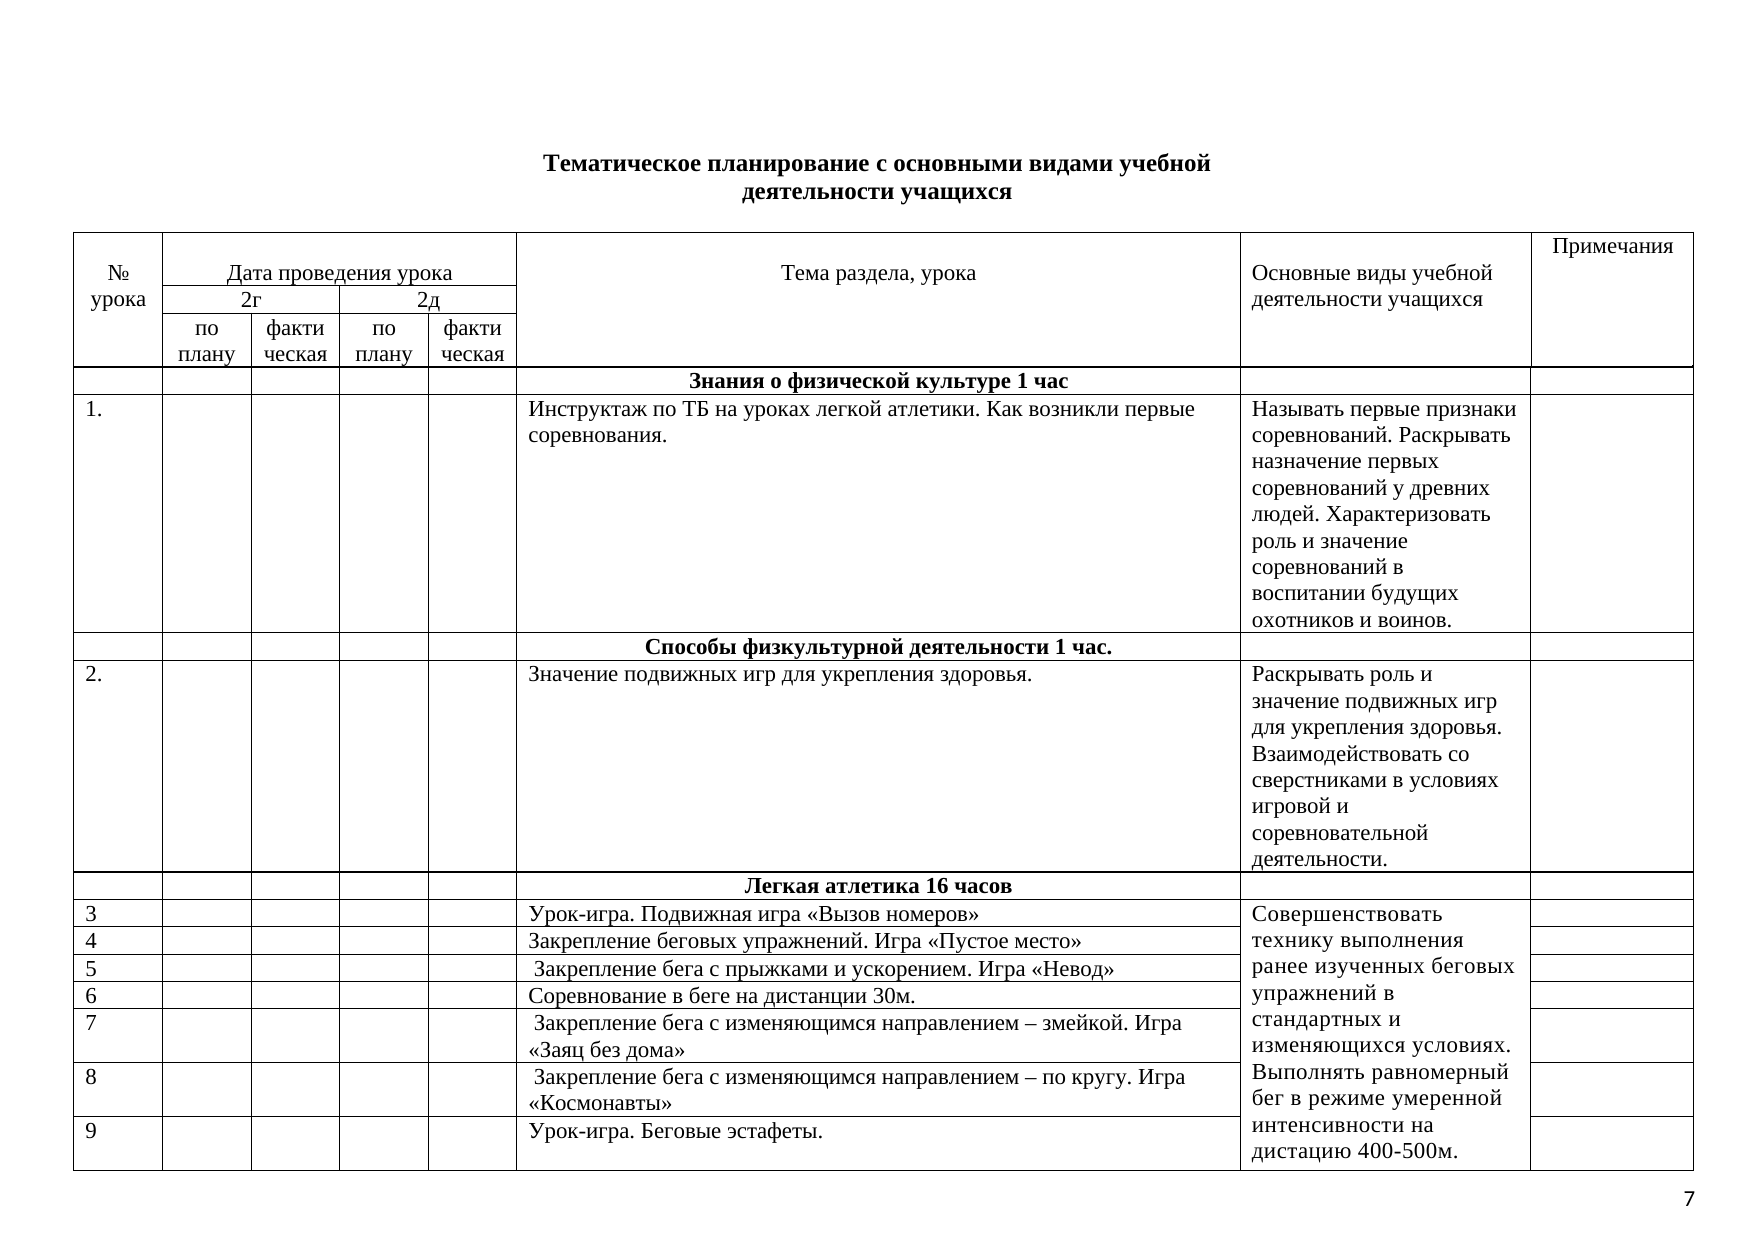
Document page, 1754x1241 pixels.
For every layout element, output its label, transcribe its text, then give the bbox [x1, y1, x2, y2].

table_cell [252, 661, 339, 871]
table_cell 2. [74, 661, 162, 871]
table_cell [163, 927, 251, 953]
table_cell [429, 900, 516, 926]
table_cell [252, 873, 339, 899]
table_cell по плану [340, 314, 428, 366]
table_cell Урок-игра. Беговые эстафеты. [517, 1117, 1240, 1169]
table_cell [1531, 1009, 1693, 1062]
table_cell [163, 982, 251, 1008]
table_cell [340, 873, 428, 899]
table_cell [340, 927, 428, 953]
table_cell [1241, 368, 1530, 394]
table_cell [163, 873, 251, 899]
table_cell [340, 368, 428, 394]
table_cell [1531, 1063, 1693, 1116]
table_cell Инструктаж по ТБ на уроках легкой атлетики. Как возникли первые соревнования. [517, 395, 1240, 632]
table_cell [1531, 395, 1693, 632]
table_cell [340, 955, 428, 981]
table_header № урока [74, 233, 162, 366]
table_cell Легкая атлетика 16 часов [517, 873, 1240, 899]
table_cell [429, 982, 516, 1008]
table_cell [252, 368, 339, 394]
table_cell 2г [163, 286, 339, 313]
table_cell [252, 900, 339, 926]
table_cell [340, 1009, 428, 1062]
table_cell [163, 955, 251, 981]
table_cell [1241, 633, 1530, 659]
table_cell 6 [74, 982, 162, 1008]
table_cell [340, 900, 428, 926]
table_cell [340, 661, 428, 871]
table_cell [1531, 927, 1693, 953]
table_cell фактическая [429, 314, 516, 366]
table_cell [429, 1009, 516, 1062]
table_cell 3 [74, 900, 162, 926]
table_cell [429, 395, 516, 632]
table_cell [163, 661, 251, 871]
table_cell [163, 1117, 251, 1169]
table_header Тема раздела, урока [517, 233, 1240, 366]
table_header Примечания [1532, 233, 1693, 366]
table_cell Соревнование в беге на дистанции 30м. [517, 982, 1240, 1008]
table_cell Значение подвижных игр для укрепления здоровья. [517, 661, 1240, 871]
table_header Дата проведения урока [163, 233, 516, 285]
table_cell Закрепление бега с изменяющимся направлением – по кругу. Игра «Космонавты» [517, 1063, 1240, 1116]
table_cell [252, 982, 339, 1008]
table_cell [74, 368, 162, 394]
table_cell [429, 1063, 516, 1116]
table_cell Закрепление бега с изменяющимся направлением – змейкой. Игра «Заяц без дома» [517, 1009, 1240, 1062]
table_cell [1531, 982, 1693, 1008]
table_cell по плану [163, 314, 251, 366]
table_cell [252, 1063, 339, 1116]
table_cell [340, 982, 428, 1008]
table_cell 4 [74, 927, 162, 953]
table_cell [163, 633, 251, 659]
table_cell [163, 395, 251, 632]
table_cell 1. [74, 395, 162, 632]
table_cell [1531, 955, 1693, 981]
table_cell фактическая [252, 314, 339, 366]
table_cell [1531, 633, 1693, 659]
table_cell [163, 900, 251, 926]
table_cell Называть первые признаки соревнований. Раскрывать назначение первых соревнований у древних людей. Характеризовать роль и значение соревнований в воспитании будущих охотников и воинов. [1241, 395, 1530, 632]
table_cell [252, 1009, 339, 1062]
table_cell Урок-игра. Подвижная игра «Вызов номеров» [517, 900, 1240, 926]
table_cell [340, 633, 428, 659]
text деятельности учащихся [59, 176, 1695, 205]
table_cell [163, 1063, 251, 1116]
table_cell [1241, 873, 1530, 899]
table_cell 5 [74, 955, 162, 981]
table_cell [429, 927, 516, 953]
table_cell [340, 395, 428, 632]
table_cell [1531, 661, 1693, 871]
table_cell 2д [340, 286, 516, 313]
table_cell [1531, 368, 1693, 394]
table_cell [163, 1009, 251, 1062]
table_cell Знания о физической культуре 1 час [517, 368, 1240, 394]
table_cell Закрепление бега с прыжками и ускорением. Игра «Невод» [517, 955, 1240, 981]
table_cell [429, 955, 516, 981]
table_cell [340, 1063, 428, 1116]
table_cell [74, 873, 162, 899]
table_cell 8 [74, 1063, 162, 1116]
table_cell 9 [74, 1117, 162, 1169]
table_cell [429, 873, 516, 899]
table_header Основные виды учебной деятельности учащихся [1241, 233, 1531, 366]
table_cell [252, 395, 339, 632]
table_cell Закрепление беговых упражнений. Игра «Пустое место» [517, 927, 1240, 953]
table_cell [429, 1117, 516, 1169]
table_cell Совершенствовать технику выполнения ранее изученных беговых упражнений в стандартных и изменяющихся условиях. Выполнять равномерный бег в режиме умеренной интенсивности на дистацию 400-500м. выполнять бег, с последующим ускорением на дистанцию 10-12м. выполнять челночный бег 3Х10м с максимальной скоростью передвижения. [1241, 900, 1530, 1169]
table_cell [252, 633, 339, 659]
table_cell [429, 368, 516, 394]
table_cell [252, 1117, 339, 1169]
table_cell Раскрывать роль и значение подвижных игр для укрепления здоровья. Взаимодействовать со сверстниками в условиях игровой и соревновательной деятельности. [1241, 661, 1530, 871]
table_cell [252, 955, 339, 981]
table_cell [340, 1117, 428, 1169]
table_cell 7 [74, 1009, 162, 1062]
text Тематическое планирование c основными видами учебной [59, 148, 1695, 176]
table_cell Способы физкультурной деятельности 1 час. [517, 633, 1240, 659]
table_cell [429, 633, 516, 659]
table_cell [1531, 873, 1693, 899]
table_cell [429, 661, 516, 871]
table_cell [163, 368, 251, 394]
table_cell [252, 927, 339, 953]
table_cell [1531, 1117, 1693, 1169]
table_cell [74, 633, 162, 659]
table_cell [1531, 900, 1693, 926]
